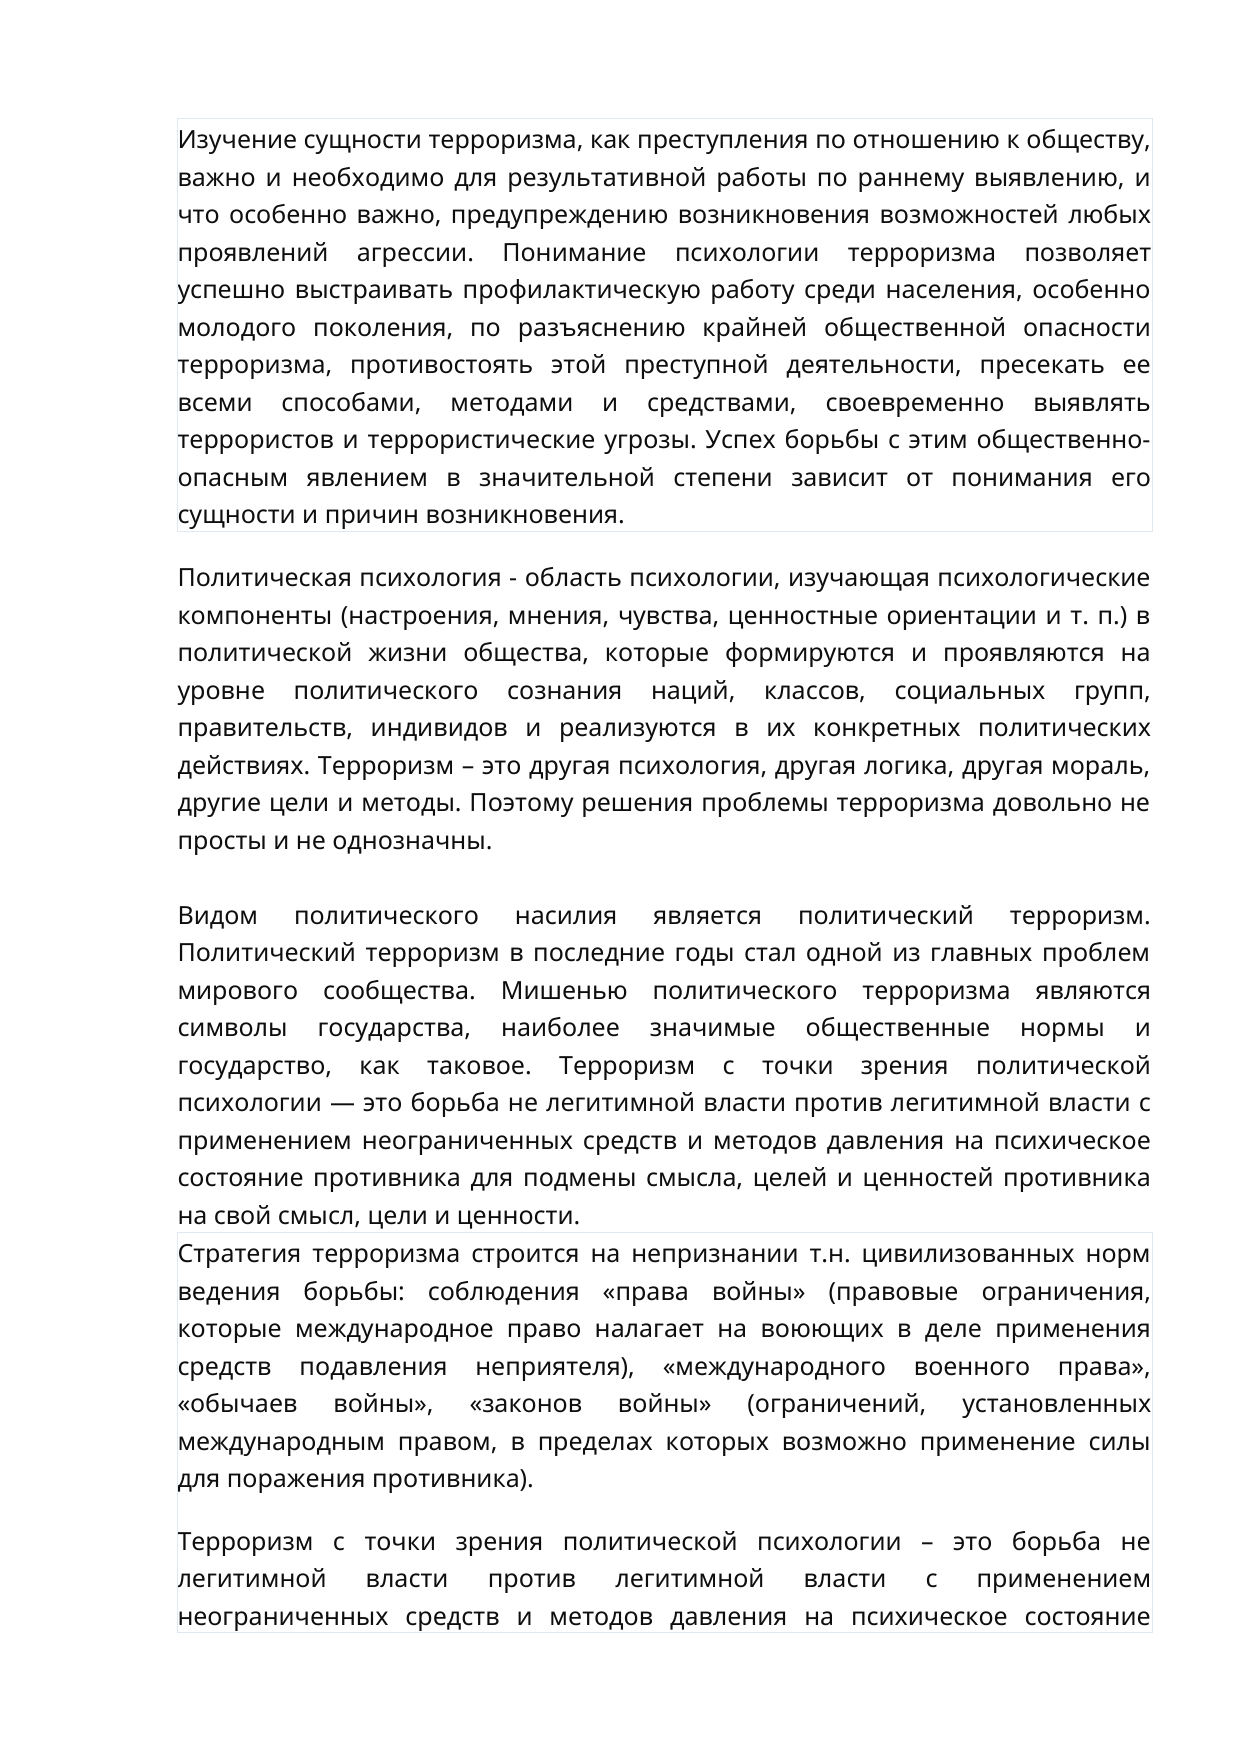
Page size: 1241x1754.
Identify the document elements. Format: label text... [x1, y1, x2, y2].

text Видом политического насилия является политический терроризм. Политический терроризм в последние годы стал одной из главных проблем мирового сообщества. Мишенью политического терроризма являются символы государства, наиболее значимые общественные нормы и государство, как таковое. Терроризм с точки зрения политической психологии — это борьба не легитимной власти против легитимной власти с применением неограниченных средств и методов давления на психическое состояние противника для подмены смысла, целей и ценностей противника на свой смысл, цели и ценности. [177, 894, 1152, 1232]
text Стратегия терроризма строится на непризнании т.н. цивилизованных норм ведения борьбы: соблюдения «права войны» (правовые ограничения, которые международное право налагает на воюющих в деле применения средств подавления неприятеля), «международного военного права», «обычаев войны», «законов войны» (ограничений, установленных международным правом, в пределах которых возможно применение силы для поражения противника). [178, 1233, 1152, 1495]
text Политическая психология - область психологии, изучающая психологические компоненты (настроения, мнения, чувства, ценностные ориентации и т. п.) в политической жизни общества, которые формируются и проявляются на уровне политического сознания наций, классов, социальных групп, правительств, индивидов и реализуются в их конкретных политических действиях. Терроризм – это другая психология, другая логика, другая мораль, другие цели и методы. Поэтому решения проблемы терроризма довольно не просты и не однозначны. [177, 557, 1152, 857]
text Изучение сущности терроризма, как преступления по отношению к обществу, важно и необходимо для результативной работы по раннему выявлению, и что особенно важно, предупреждению возникновения возможностей любых проявлений агрессии. Понимание психологии терроризма позволяет успешно выстраивать профилактическую работу среди населения, особенно молодого поколения, по разъяснению крайней общественной опасности терроризма, противостоять этой преступной деятельности, пресекать ее всеми способами, методами и средствами, своевременно выявлять террористов и террористические угрозы. Успех борьбы с этим общественно-опасным явлением в значительной степени зависит от понимания его сущности и причин возникновения. [178, 119, 1152, 531]
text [178, 1519, 1152, 1632]
